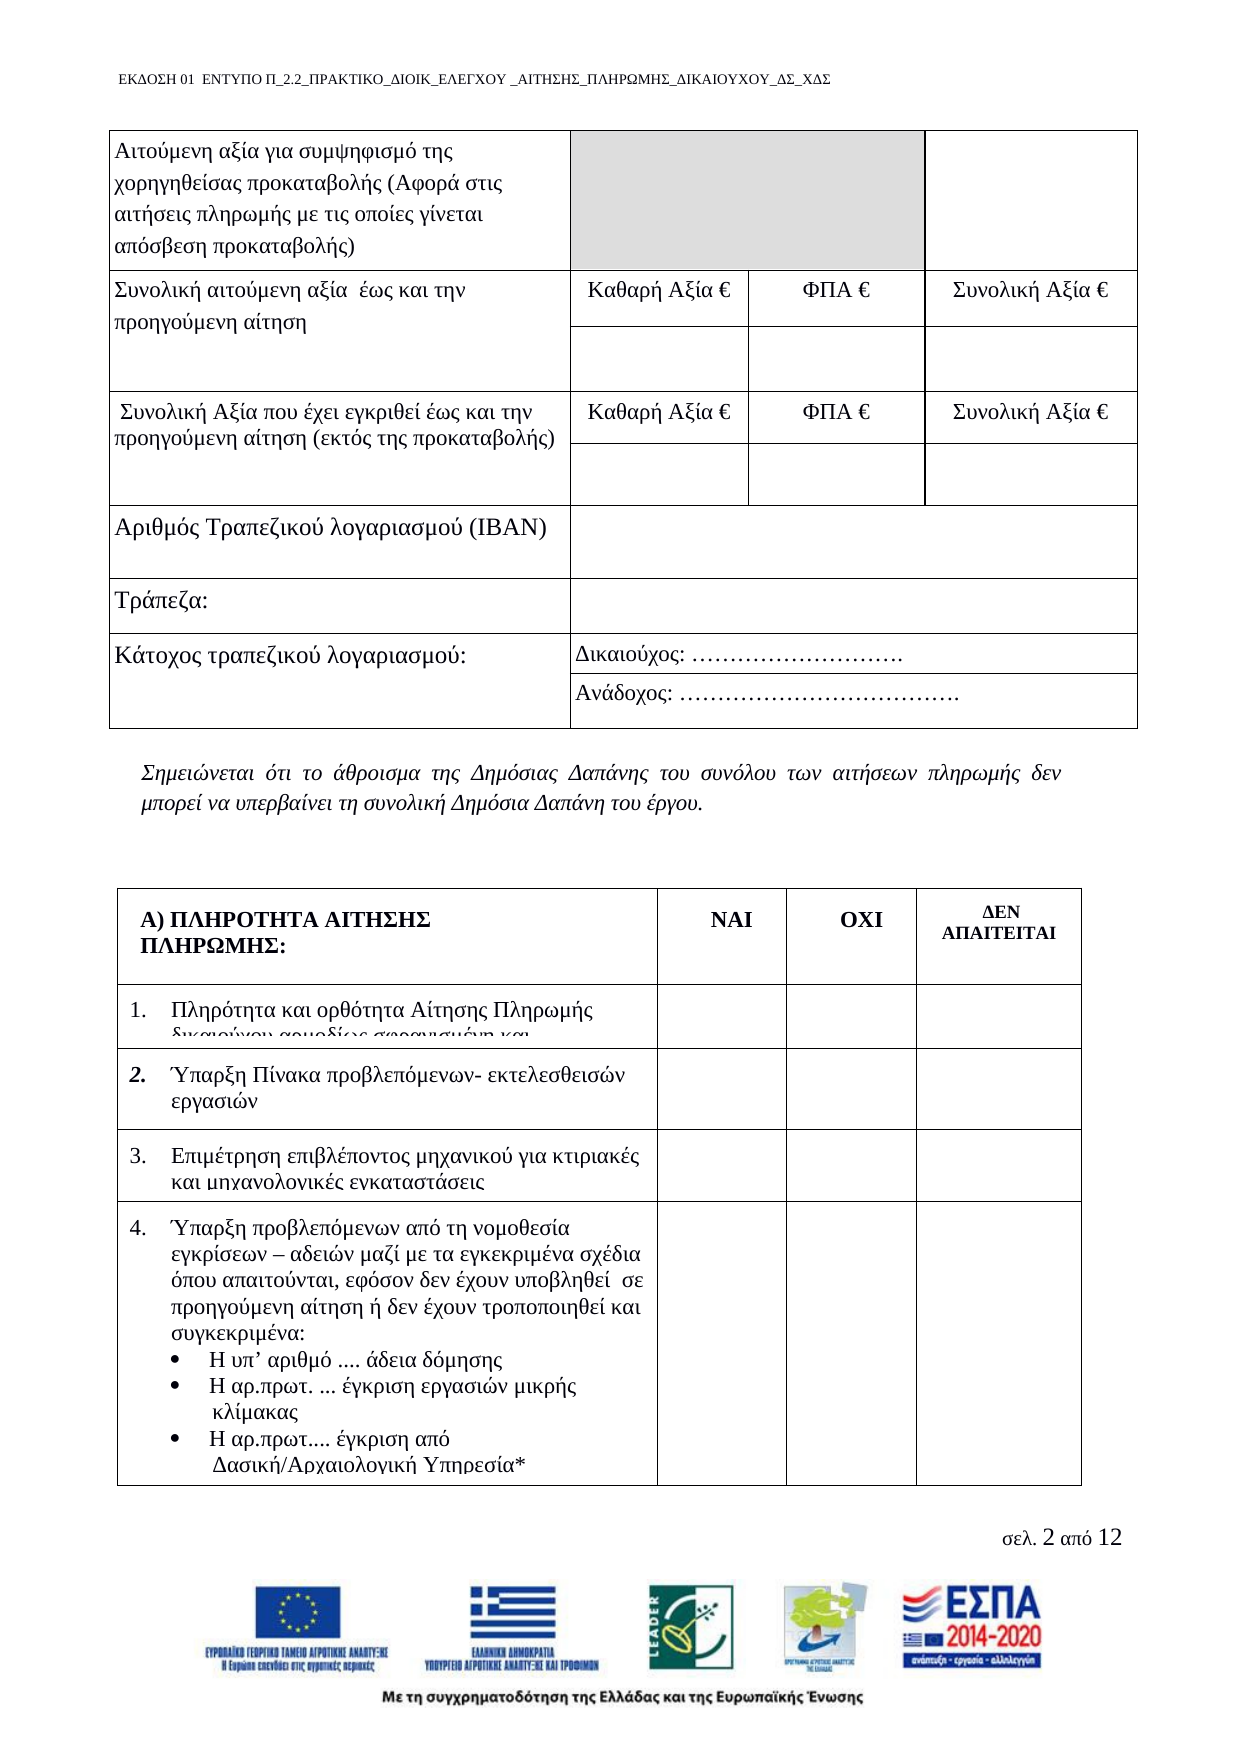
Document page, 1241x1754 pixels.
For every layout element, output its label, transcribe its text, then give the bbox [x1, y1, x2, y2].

table_cell Κάτοχος τραπεζικού λογαριασμού: [110, 634, 570, 728]
table_cell Συνολική Αξία € [926, 392, 1137, 443]
table_cell [787, 1202, 916, 1485]
table_cell [571, 579, 1137, 633]
table_cell Τράπεζα: [110, 579, 570, 633]
table_cell [571, 506, 1137, 578]
table_cell [749, 327, 924, 391]
table_cell [917, 1202, 1081, 1485]
picture [193, 1579, 1047, 1714]
table_cell Συνολική αιτούμενη αξία έως και την προηγούμενη αίτηση [110, 271, 570, 391]
table_header Α) ΠΛΗΡΟΤΗΤΑ ΑΙΤΗΣΗΣ ΠΛΗΡΩΜΗΣ: [118, 889, 657, 983]
table_cell Ανάδοχος: ………………………………. [571, 674, 1137, 728]
table_cell [917, 985, 1081, 1048]
table_cell [926, 327, 1137, 391]
table_cell Συνολική Αξία € [926, 271, 1137, 326]
table_cell Πληρότητα και ορθότητα Αίτησης Πληρωμής δικαιούχου αρμοδίως σφραγισμένη και υπογεγραμμένη [118, 985, 657, 1048]
table_cell Αριθμός Τραπεζικού λογαριασμού (ΙΒΑΝ) [110, 506, 570, 578]
table_cell Δικαιούχος: ………………………. [571, 634, 1137, 672]
table_cell [926, 131, 1137, 269]
text Σημειώνεται ότι το άθροισμα της Δημόσιας Δαπάνης του συνόλου των αιτήσεων πληρωμής δεν μπορεί να υπερβαίνει τη συνολική Δημόσια Δαπάνη του έργου. [141, 759, 1062, 815]
table_cell Καθαρή Αξία € [571, 392, 748, 443]
table_cell Ύπαρξη προβλεπόμενων από τη νομοθεσία εγκρίσεων – αδειών μαζί με τα εγκεκριμένα σχέδια όπου απαιτούνται, εφόσον δεν έχουν υποβληθεί σε προηγούμενη αίτηση ή δεν έχουν τροποποιηθεί και συγκεκριμένα:  Η υπ’ αριθμό .... άδεια δόμησης  Η αρ.πρωτ. ... έγκριση εργασιών μικρής κλίμακας  Η αρ.πρωτ.... έγκριση από Δασική/Αρχαιολογική Υπηρεσία*  Περιβαλλοντική αδειοδότηση*  Άλλη άδεια κατά περίπτωση [118, 1202, 657, 1485]
table_cell Καθαρή Αξία € [571, 271, 748, 326]
table_cell [787, 1130, 916, 1201]
table_cell Επιμέτρηση επιβλέποντος μηχανικού για κτιριακές και μηχανολογικές εγκαταστάσεις [118, 1130, 657, 1201]
table_header ΔΕΝ ΑΠΑΙΤΕΙΤΑΙ [917, 889, 1081, 983]
table_cell ΦΠΑ € [749, 392, 924, 443]
table_cell [658, 1202, 786, 1485]
table_cell [787, 985, 916, 1048]
table_cell [658, 1130, 786, 1201]
table_cell [571, 444, 748, 505]
table_cell Ύπαρξη Πίνακα προβλεπόμενων- εκτελεσθεισών εργασιών [118, 1049, 657, 1129]
table_cell [749, 444, 924, 505]
table_cell [787, 1049, 916, 1129]
table_cell [917, 1049, 1081, 1129]
table_cell [917, 1130, 1081, 1201]
table_cell Συνολική Αξία που έχει εγκριθεί έως και την προηγούμενη αίτηση (εκτός της προκαταβολής) [110, 392, 570, 505]
table_cell [658, 1049, 786, 1129]
table_header ΟΧΙ [787, 889, 916, 983]
table_cell ΦΠΑ € [749, 271, 924, 326]
table_header ΝΑΙ [658, 889, 786, 983]
table_cell [571, 327, 748, 391]
table_cell Αιτούμενη αξία για συμψηφισμό της χορηγηθείσας προκαταβολής (Αφορά στις αιτήσεις πληρωμής με τις οποίες γίνεται απόσβεση προκαταβολής) [110, 131, 570, 269]
table_cell [658, 985, 786, 1048]
table_cell [926, 444, 1137, 505]
table_cell [571, 131, 924, 269]
